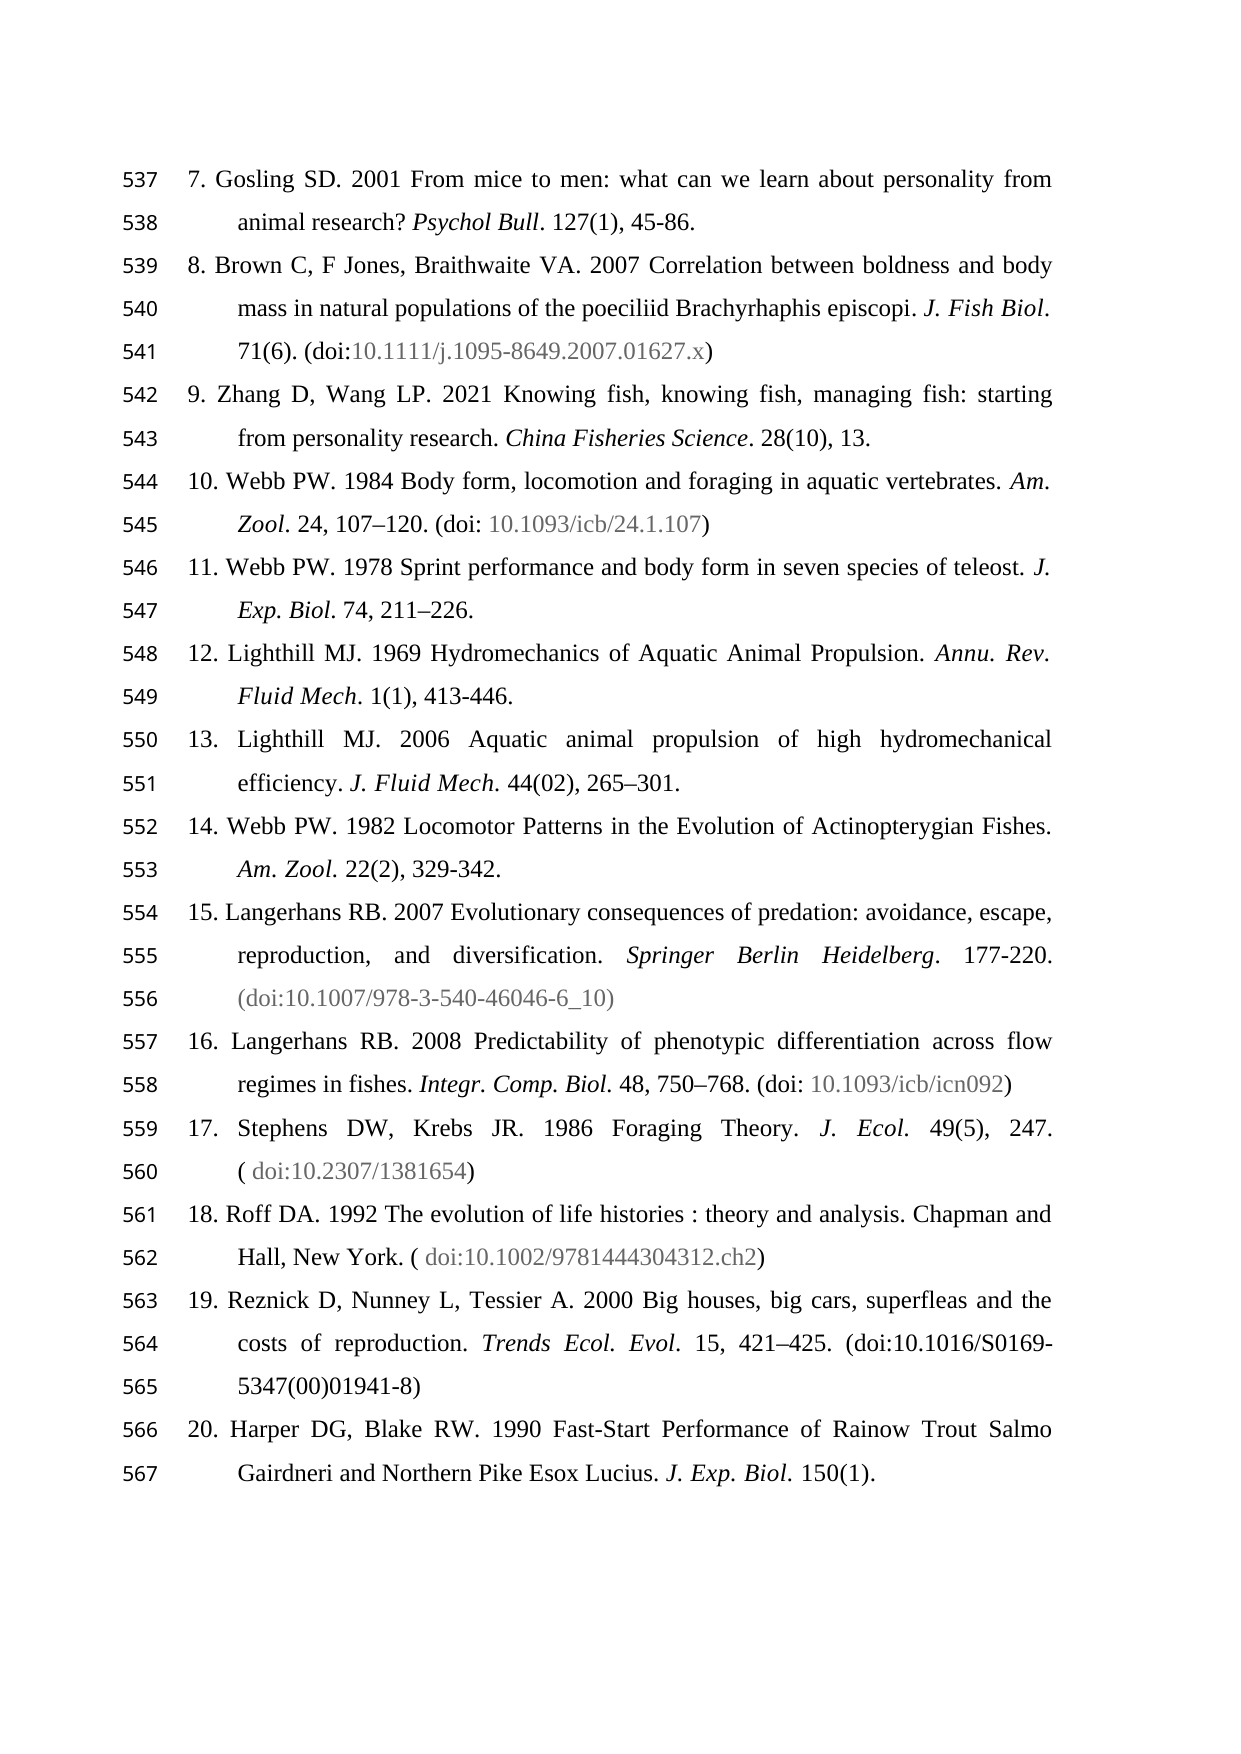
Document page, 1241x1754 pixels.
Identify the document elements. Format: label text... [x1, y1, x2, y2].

text 8. Brown C, F Jones, Braithwaite VA. 2007 Correlation between boldness and body mass in natural populations of the poeciliid Brachyrhaphis episcopi. J. Fish Biol. 71(6). (doi:10.1111/j.1095-8649.2007.01627.x) [187, 250, 1053, 365]
text 13. Lighthill MJ. 2006 Aquatic animal propulsion of high hydromechanical efficiency. J. Fluid Mech. 44(02), 265–301. [187, 724, 1053, 796]
text 19. Reznick D, Nunney L, Tessier A. 2000 Big houses, big cars, superfleas and the costs of reproduction. Trends Ecol. Evol. 15, 421–425. (doi:10.1016/S0169-5347(00)01941-8) [187, 1285, 1053, 1400]
text 18. Roff DA. 1992 The evolution of life histories : theory and analysis. Chapman and Hall, New York. ( doi:10.1002/9781444304312.ch2) [187, 1199, 1053, 1271]
text 9. Zhang D, Wang LP. 2021 Knowing fish, knowing fish, managing fish: starting from personality research. China Fisheries Science. 28(10), 13. [187, 379, 1053, 451]
text 12. Lighthill MJ. 1969 Hydromechanics of Aquatic Animal Propulsion. Annu. Rev. Fluid Mech. 1(1), 413-446. [187, 638, 1053, 710]
text 15. Langerhans RB. 2007 Evolutionary consequences of predation: avoidance, escape, reproduction, and diversification. Springer Berlin Heidelberg. 177-220. (doi:10.1007/978-3-540-46046-6_10) [187, 897, 1053, 1012]
text 7. Gosling SD. 2001 From mice to men: what can we learn about personality from animal research? Psychol Bull. 127(1), 45-86. [187, 164, 1053, 236]
text 10. Webb PW. 1984 Body form, locomotion and foraging in aquatic vertebrates. Am. Zool. 24, 107–120. (doi: 10.1093/icb/24.1.107) [187, 466, 1053, 538]
text 14. Webb PW. 1982 Locomotor Patterns in the Evolution of Actinopterygian Fishes. Am. Zool. 22(2), 329-342. [187, 811, 1053, 883]
text 11. Webb PW. 1978 Sprint performance and body form in seven species of teleost. J. Exp. Biol. 74, 211–226. [187, 552, 1053, 624]
text 20. Harper DG, Blake RW. 1990 Fast-Start Performance of Rainow Trout Salmo Gairdneri and Northern Pike Esox Lucius. J. Exp. Biol. 150(1). [187, 1414, 1053, 1486]
text 16. Langerhans RB. 2008 Predictability of phenotypic differentiation across flow regimes in fishes. Integr. Comp. Biol. 48, 750–768. (doi: 10.1093/icb/icn092) [187, 1026, 1053, 1098]
text 17. Stephens DW, Krebs JR. 1986 Foraging Theory. J. Ecol. 49(5), 247. ( doi:10.2307/1381654) [187, 1113, 1053, 1184]
